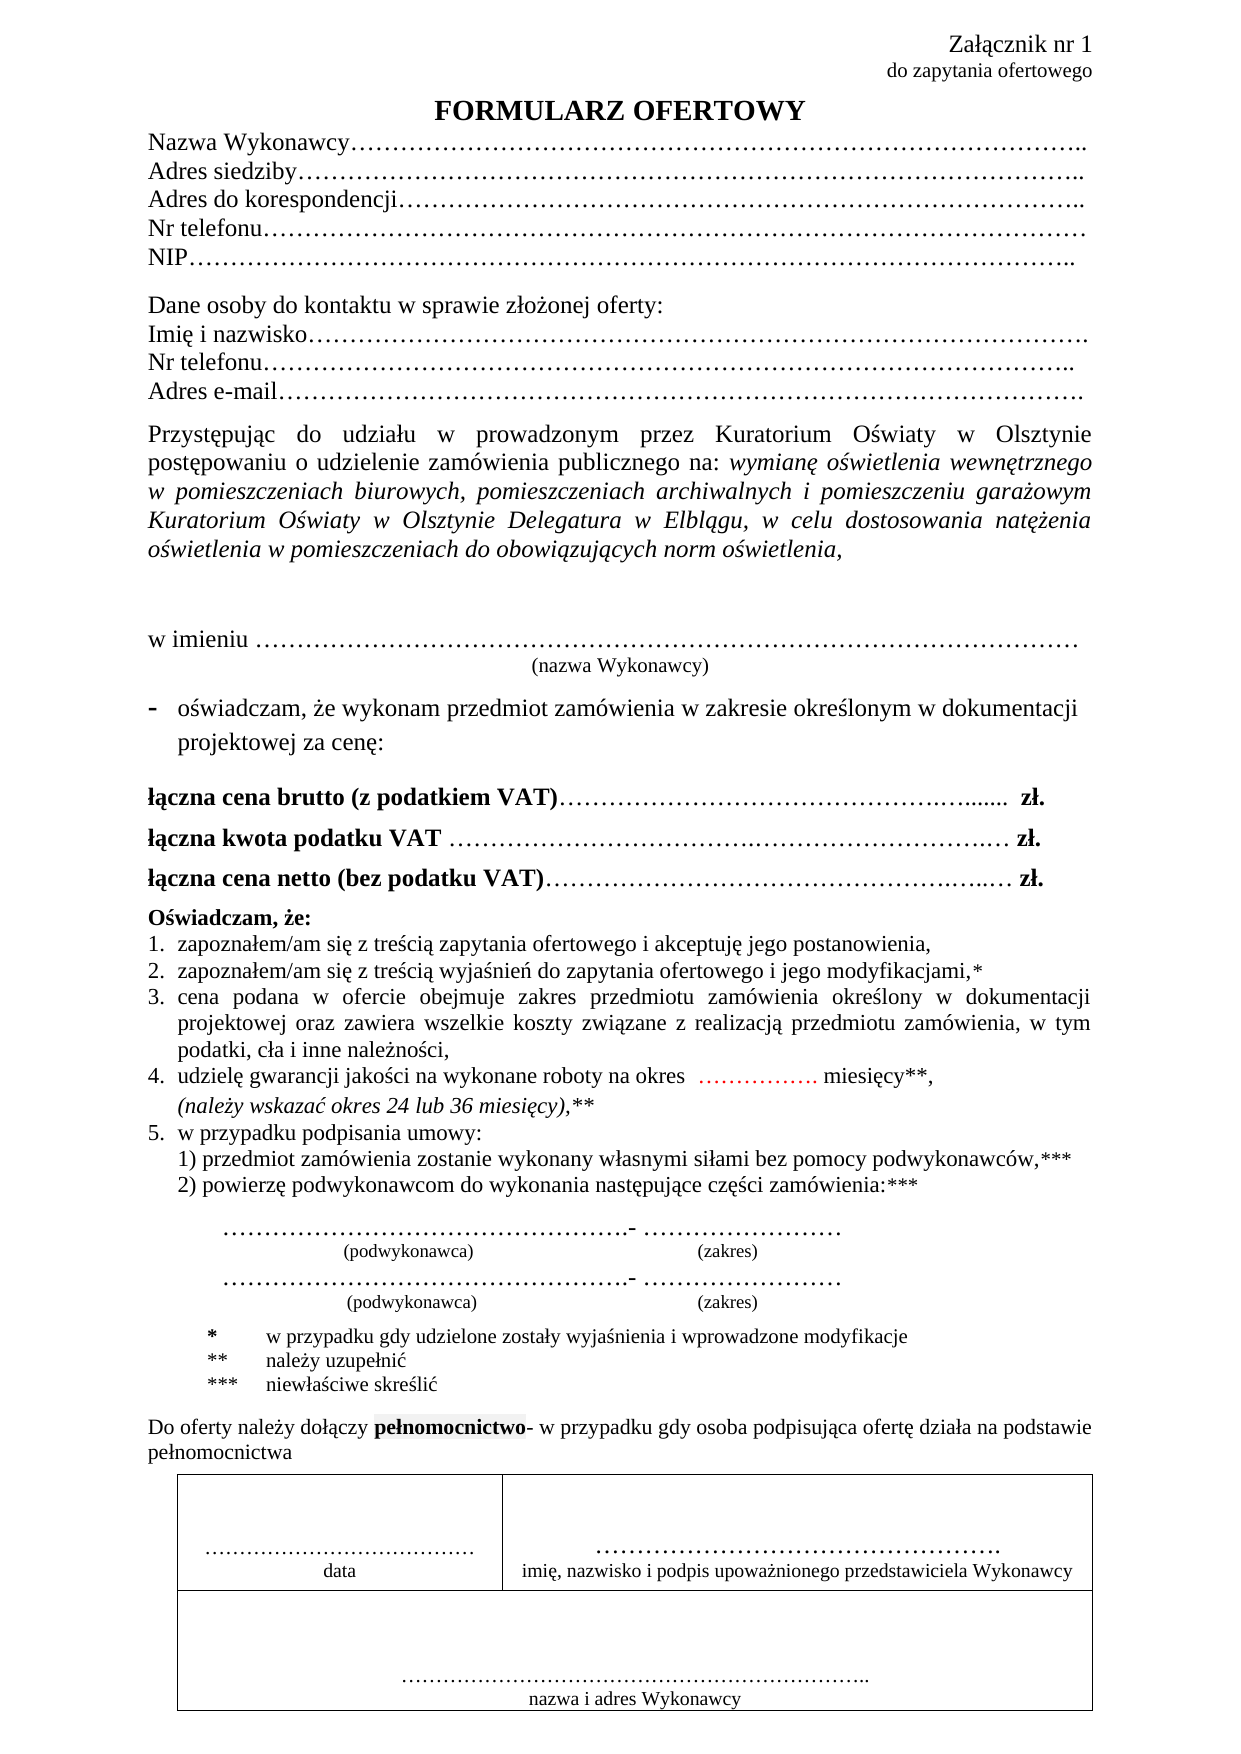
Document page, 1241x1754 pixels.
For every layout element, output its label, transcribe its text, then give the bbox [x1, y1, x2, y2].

text Nazwa Wykonawcy…………………………………………………………………………….. [148, 127, 1092, 156]
list (należy wskazać okres 24 lub 36 miesięcy),** [148, 1092, 1092, 1119]
text łączna cena netto (bez podatku VAT)………………………………………….…..… zł. [148, 863, 1092, 892]
list ** należy uzupełnić [207, 1348, 1092, 1372]
text Do oferty należy dołączy pełnomocnictwo- w przypadku gdy osoba podpisująca ofertę działa na podstawie pełnomocnictwa [148, 1414, 1092, 1464]
list 2) powierzę podwykonawcom do wykonania następujące części zamówienia:*** [148, 1171, 1092, 1198]
text - oświadczam, że wykonam przedmiot zamówienia w zakresie określonym w dokumentacji projektowej za cenę: [148, 689, 1092, 756]
list ………………………………………….- …………………… [222, 1262, 1092, 1291]
list Przystępując do udziału w prowadzonym przez Kuratorium Oświaty w Olsztynie postępowaniu o udzielenie zamówienia publicznego na: wymianę oświetlenia wewnętrznego w pomieszczeniach biurowych, pomieszczeniach archiwalnych i pomieszczeniu garażowym Kuratorium Oświaty w Olsztynie Delegatura w Elblągu, w celu dostosowania natężenia oświetlenia w pomieszczeniach do obowiązujących norm oświetlenia, [148, 419, 1092, 562]
text w imieniu ……………………………………………………………………………………… [148, 624, 1092, 653]
list w przypadku podpisania umowy: [148, 1119, 1092, 1145]
table_header …………………………………………. imię, nazwisko i podpis upoważnionego przedstawiciela Wykonawcy [503, 1475, 1092, 1590]
table_header ………………………………… data [178, 1475, 502, 1590]
list cena podana w ofercie obejmuje zakres przedmiotu zamówienia określony w dokumentacji projektowej oraz zawiera wszelkie koszty związane z realizacją przedmiotu zamówienia, w tym podatki, cła i inne należności, [148, 983, 1092, 1062]
list udzielę gwarancji jakości na wykonane roboty na okres ……………. miesięcy**, [148, 1062, 1092, 1088]
text Adres e-mail……………………………………………………………………………………. [148, 376, 1092, 405]
text Nr telefonu…………………………………………………………………………………….. [148, 347, 1092, 376]
list ………………………………………….- …………………… [222, 1212, 1092, 1240]
list zapoznałem/am się z treścią zapytania ofertowego i akceptuję jego postanowienia, [148, 930, 1092, 957]
text Oświadczam, że: [148, 904, 1092, 930]
list zapoznałem/am się z treścią wyjaśnień do zapytania ofertowego i jego modyfikacjami,* [148, 957, 1092, 983]
text łączna kwota podatku VAT ……………………………….……………………….… zł. [148, 823, 1092, 851]
text Adres siedziby………………………………………………………………………………….. [148, 156, 1092, 184]
text NIP…………………………………………………………………………………………….. [148, 242, 1092, 271]
text FORMULARZ OFERTOWY [148, 93, 1092, 127]
list (podwykonawca) (zakres) [222, 1240, 1092, 1262]
text łączna cena brutto (z podatkiem VAT)……………………………………….…....... zł. [148, 782, 1092, 811]
list 1) przedmiot zamówienia zostanie wykonany własnymi siłami bez pomocy podwykonawców,*** [148, 1145, 1092, 1171]
list (podwykonawca) (zakres) [222, 1291, 1092, 1312]
text Imię i nazwisko…………………………………………………………………………………. [148, 319, 1092, 347]
text Adres do korespondencji……………………………………………………………………….. [148, 184, 1092, 213]
list *** niewłaściwe skreślić [207, 1372, 1092, 1396]
text (nazwa Wykonawcy) [148, 653, 1092, 677]
text Załącznik nr 1 [148, 29, 1092, 57]
list * w przypadku gdy udzielone zostały wyjaśnienia i wprowadzone modyfikacje [207, 1324, 1092, 1348]
table_cell ………………………………………………………….. nazwa i adres Wykonawcy [178, 1591, 1092, 1710]
text Dane osoby do kontaktu w sprawie złożonej oferty: [148, 290, 1092, 319]
text Nr telefonu……………………………………………………………………………………… [148, 213, 1092, 242]
text do zapytania ofertowego [148, 57, 1092, 82]
